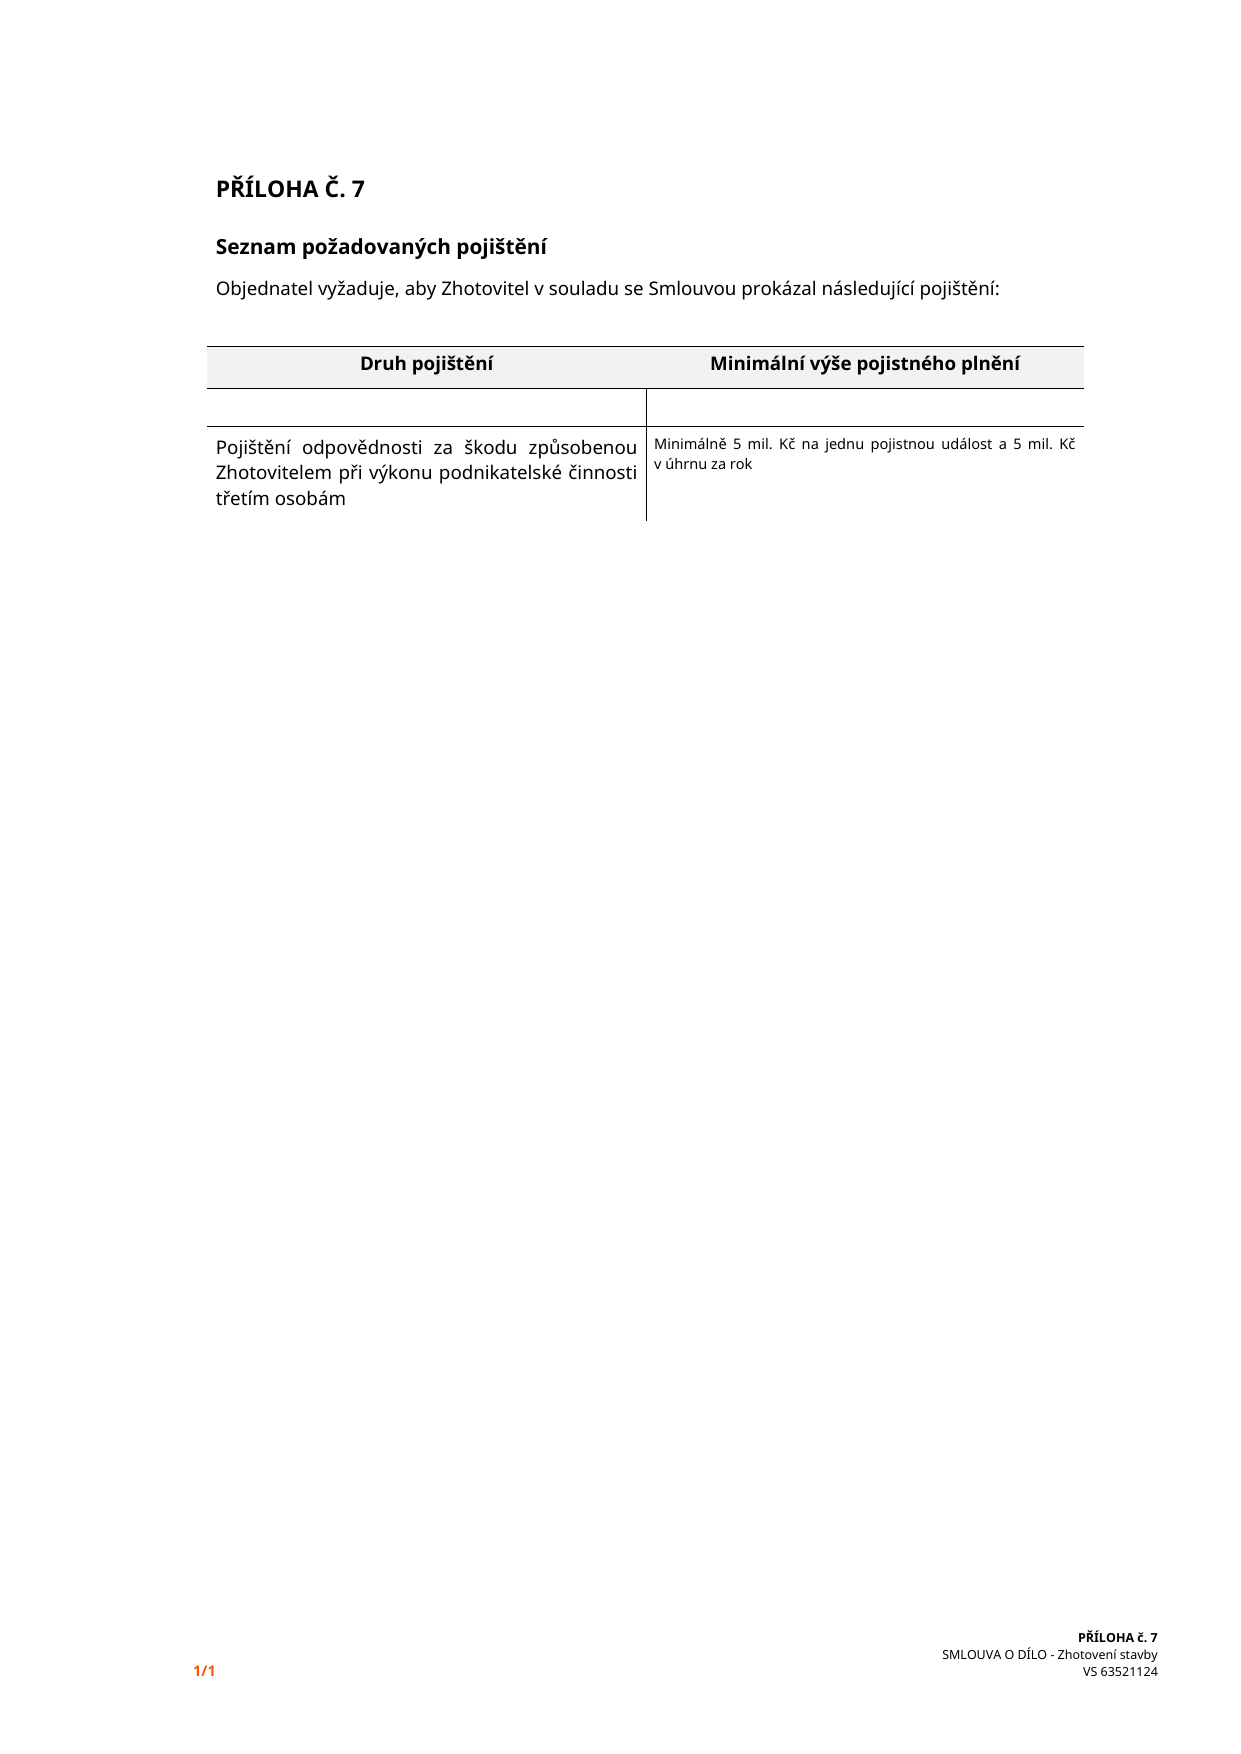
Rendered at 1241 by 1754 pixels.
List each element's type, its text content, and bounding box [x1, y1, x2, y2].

text Objednatel vyžaduje, aby Zhotovitel v souladu se Smlouvou prokázal následující pojištění: [216, 276, 1093, 301]
table_header Minimální výše pojistného plnění [646, 347, 1084, 388]
text Seznam požadovaných pojištění [216, 232, 1093, 260]
table_cell Pojištění odpovědnosti za škodu způsobenou Zhotovitelem při výkonu podnikatelské činnosti třetím osobám [207, 427, 646, 521]
table_cell [647, 389, 1084, 426]
table_cell Minimálně 5 mil. Kč na jednu pojistnou událost a 5 mil. Kč v úhrnu za rok [647, 427, 1084, 521]
table_header Druh pojištění [207, 347, 646, 388]
text Příloha č. 7 [216, 172, 1093, 204]
table_cell [207, 389, 646, 426]
